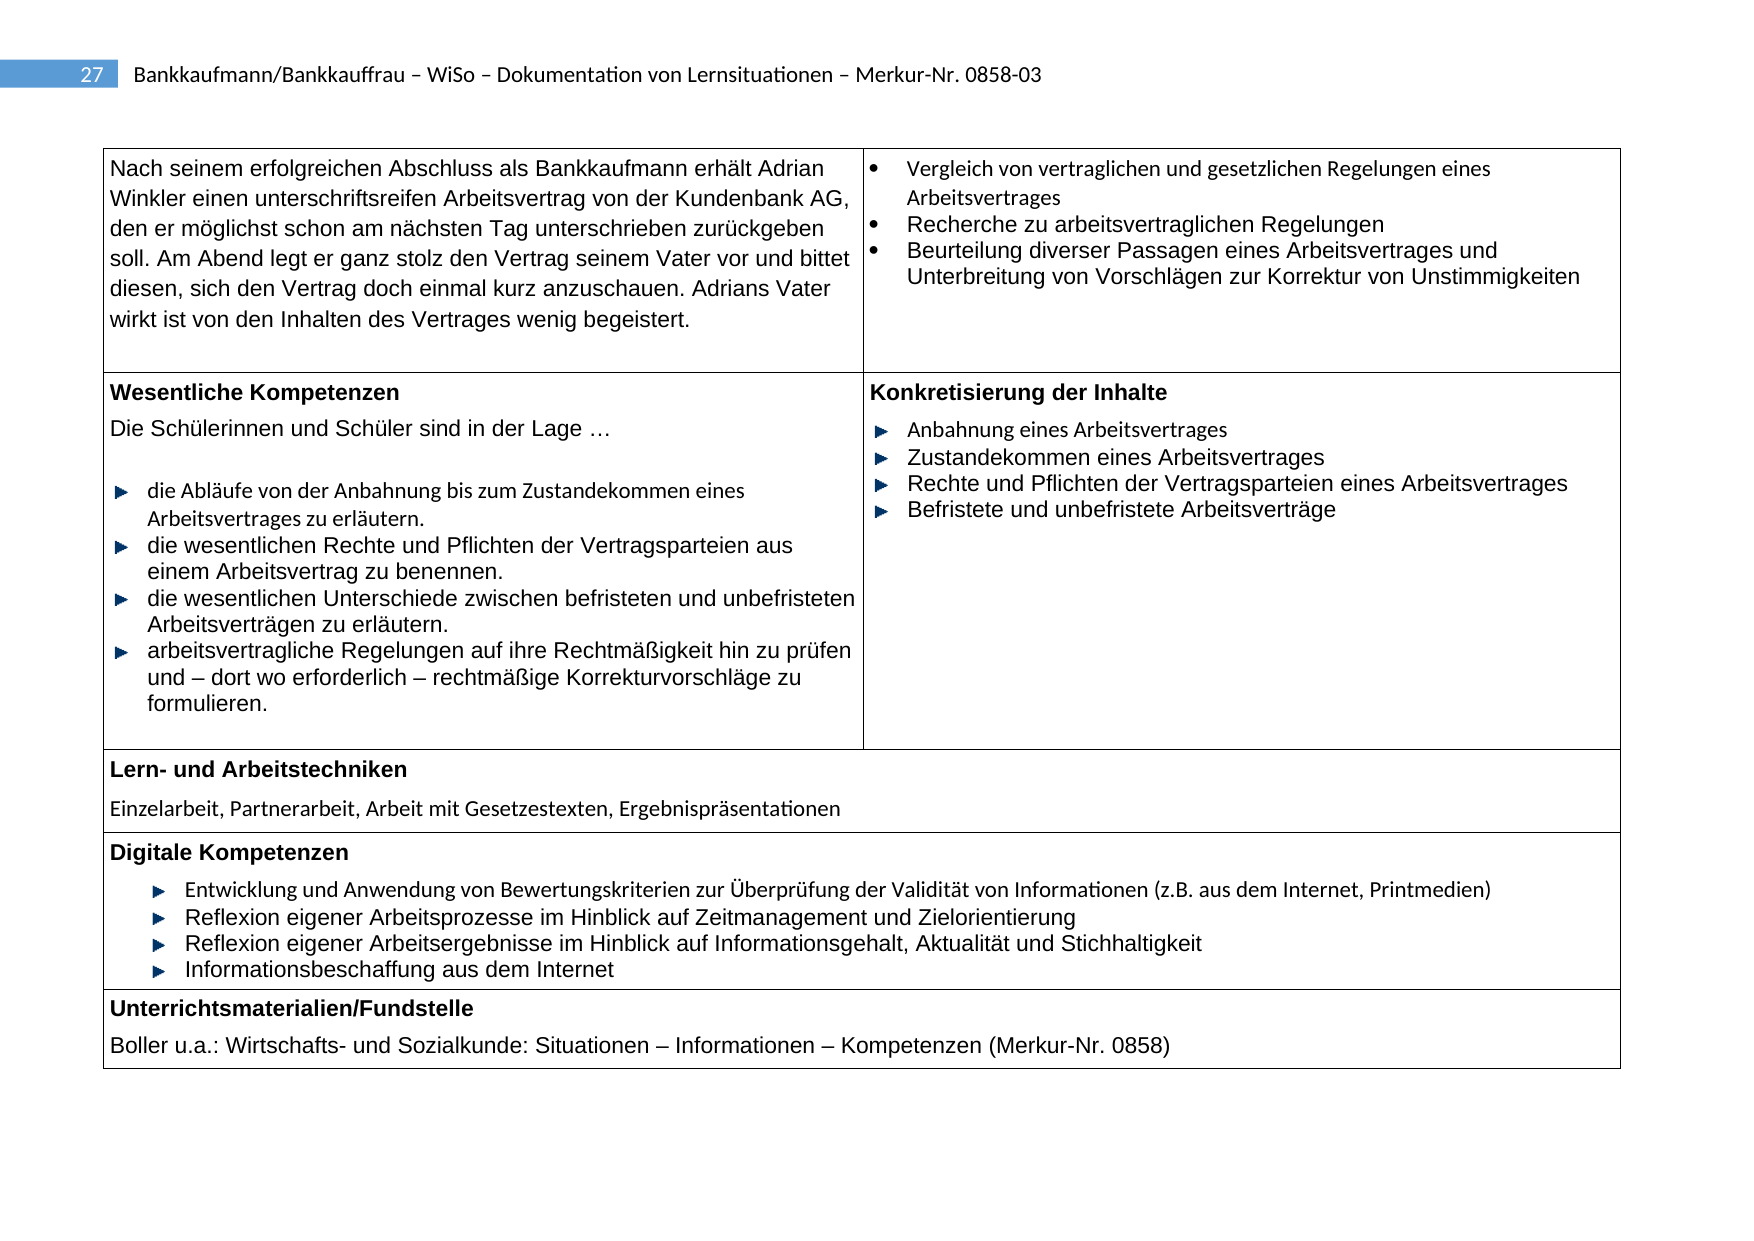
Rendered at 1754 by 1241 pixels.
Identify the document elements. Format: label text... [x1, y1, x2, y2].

picture [110, 642, 128, 659]
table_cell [104, 990, 1620, 1068]
table_cell Digitale Kompetenzen [104, 833, 1620, 988]
table_cell Lern- und Arbeitstechniken [104, 750, 1620, 832]
picture [148, 908, 165, 925]
table_cell Konkretisierung der Inhalte [864, 373, 1620, 749]
picture [110, 481, 128, 499]
table_cell Wesentliche Kompetenzen Die Schülerinnen und Schüler sind in der Lage … [104, 373, 863, 749]
picture [110, 536, 128, 554]
picture [870, 448, 888, 465]
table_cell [104, 149, 863, 372]
picture [870, 501, 888, 518]
picture [870, 474, 888, 492]
picture [148, 961, 165, 978]
picture [148, 881, 165, 898]
picture [110, 589, 128, 606]
picture [870, 421, 888, 438]
picture [148, 934, 165, 952]
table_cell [864, 149, 1620, 372]
